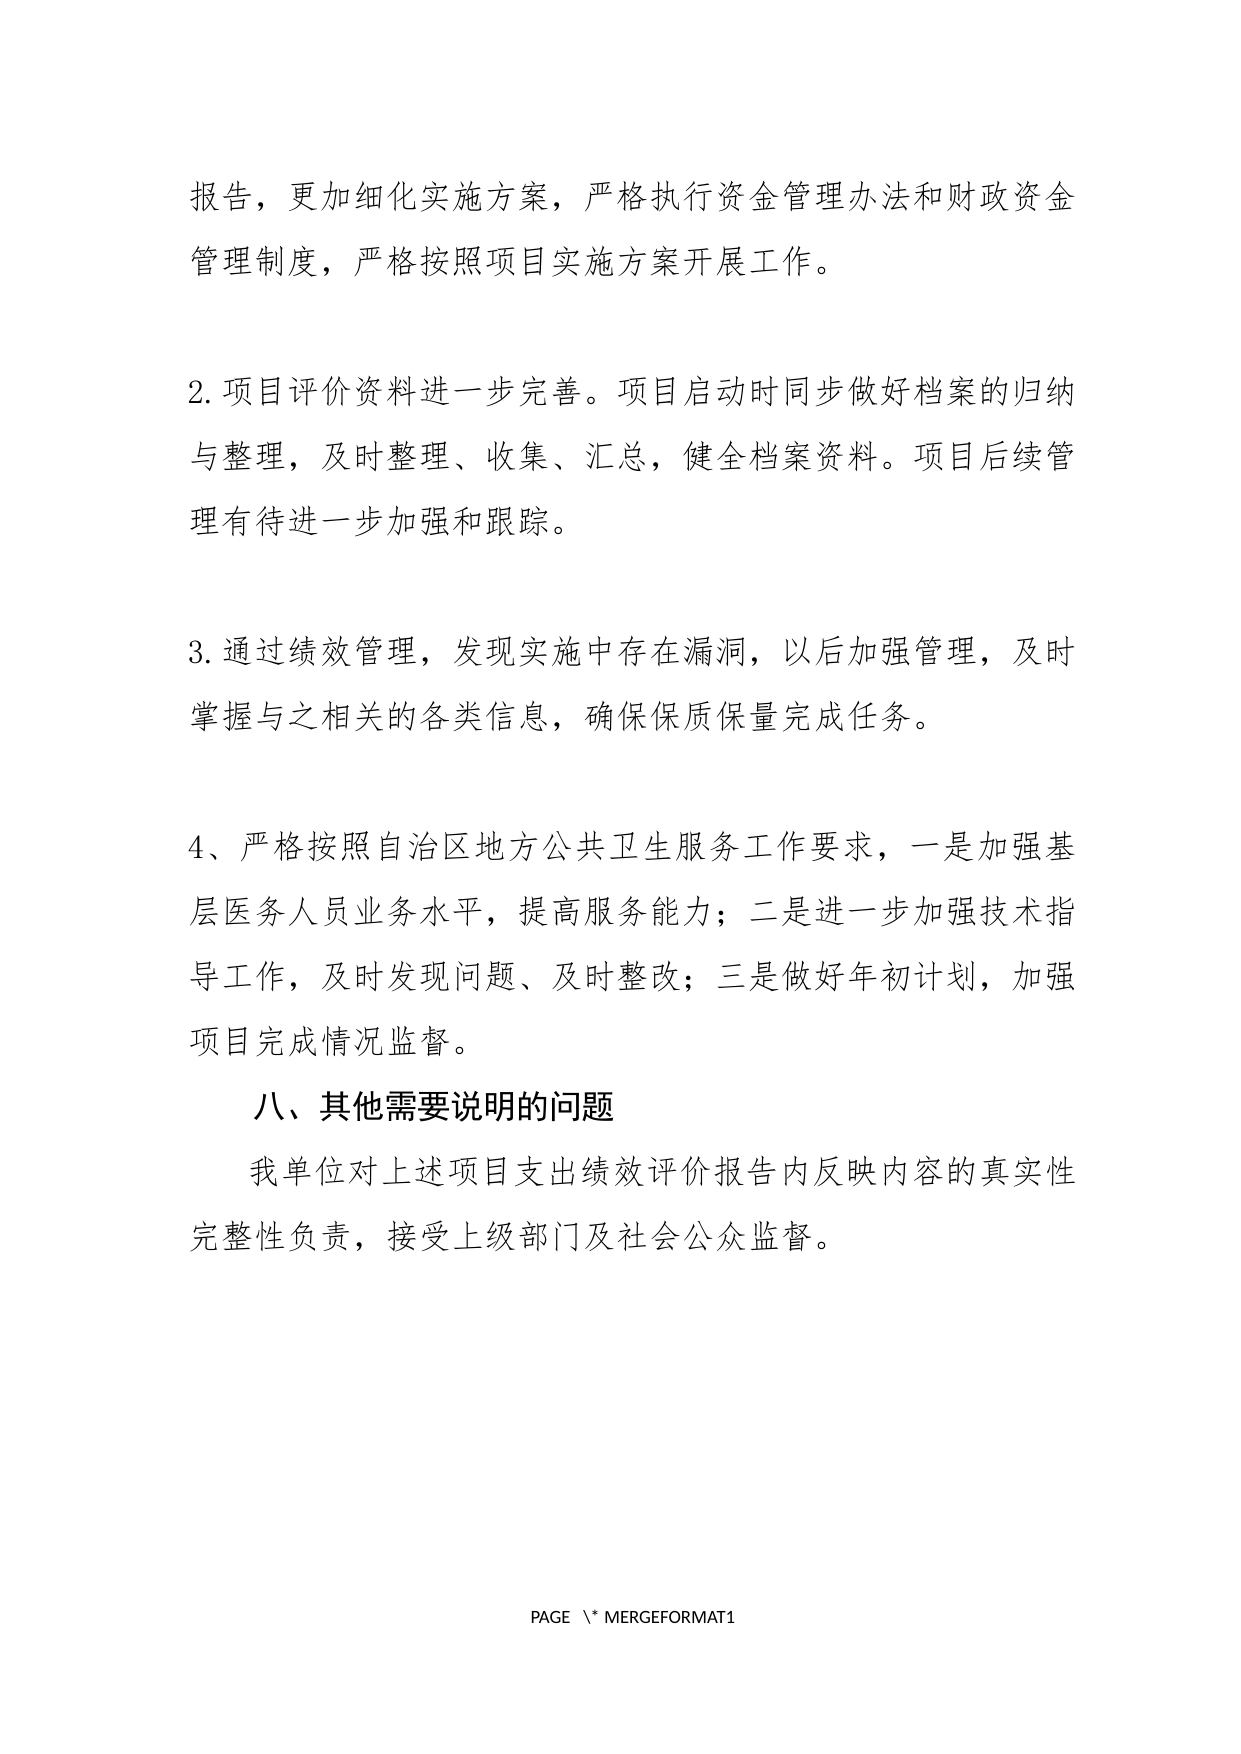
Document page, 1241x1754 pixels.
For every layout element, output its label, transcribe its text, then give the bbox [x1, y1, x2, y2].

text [187, 162, 1078, 1072]
text 我单位对上述项目支出绩效评价报告内反映内容的真实性、完整性负责，接受上级部门及社会公众监督。 [187, 1137, 1078, 1267]
text 八、其他需要说明的问题 [187, 1072, 1078, 1137]
